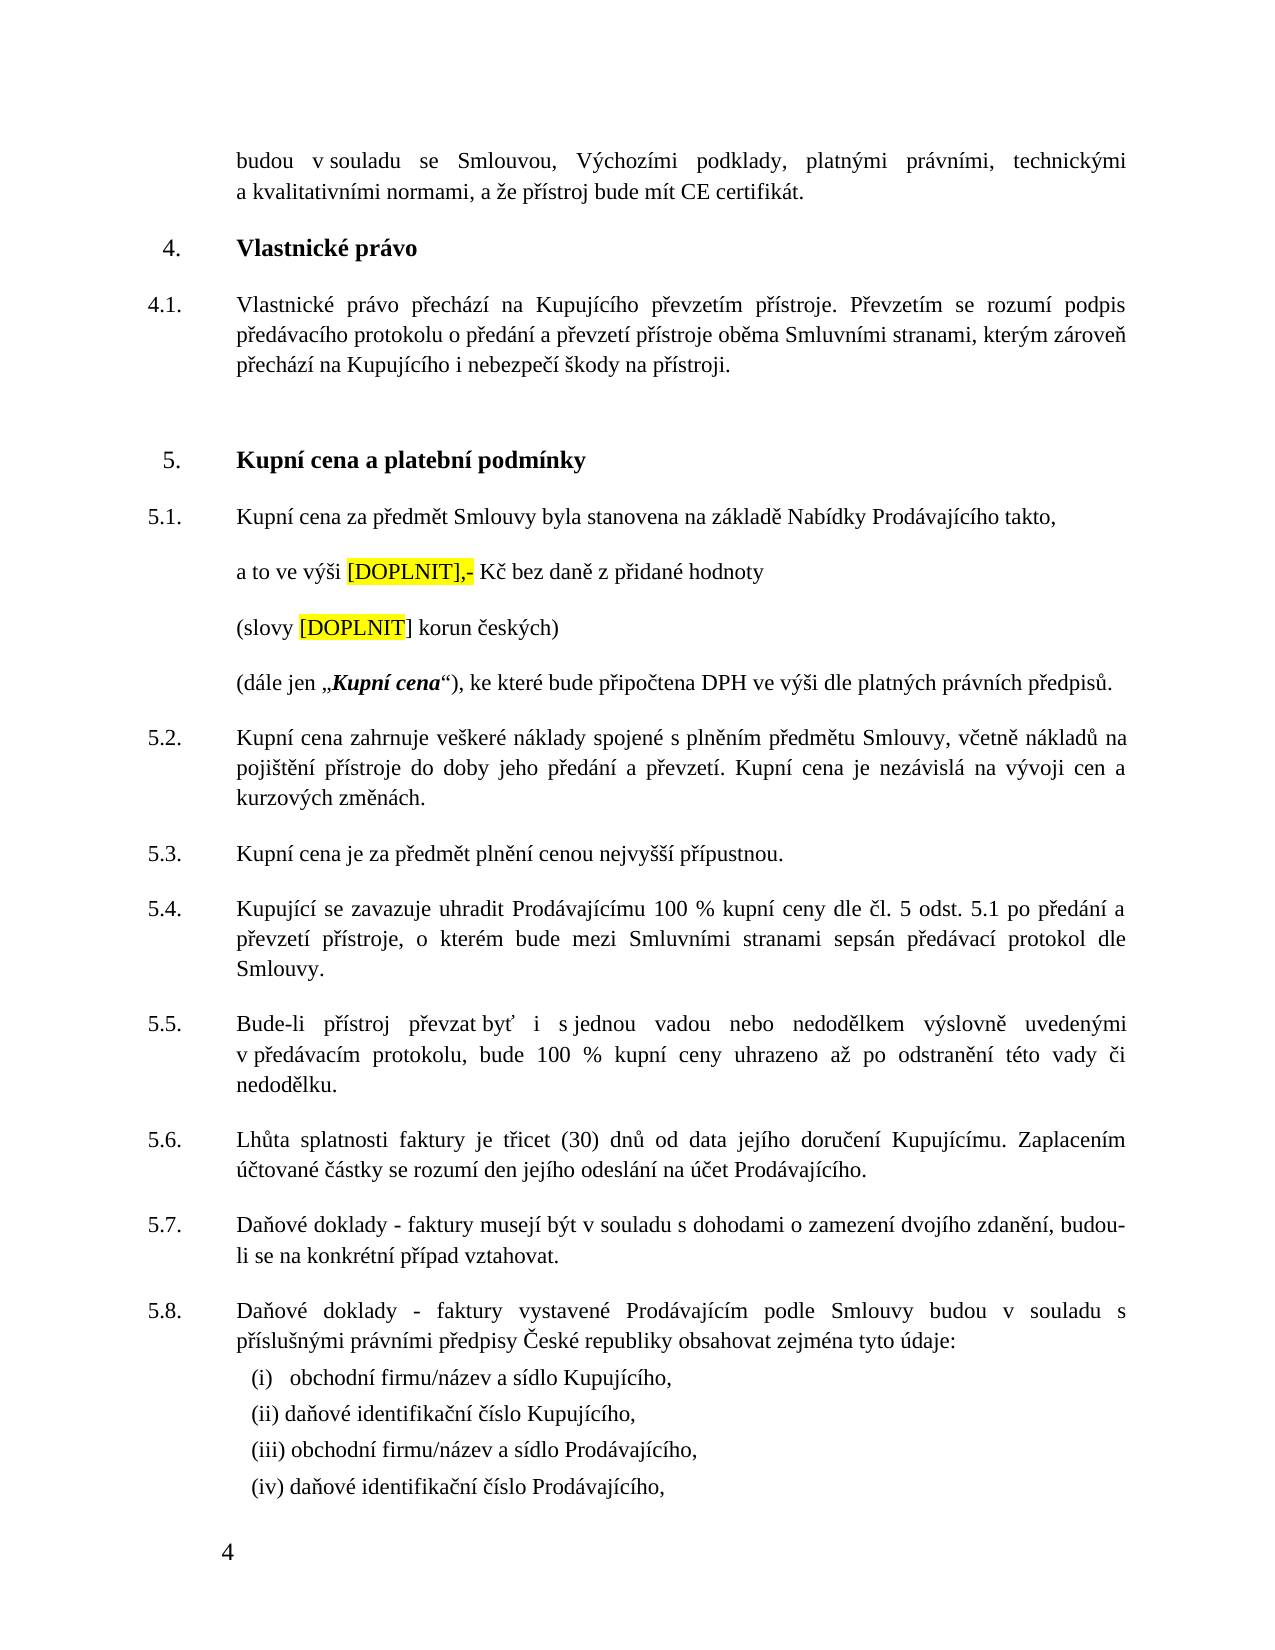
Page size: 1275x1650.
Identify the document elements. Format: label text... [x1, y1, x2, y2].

subtitle (slovy [DOPLNIT] korun českých) [236, 613, 1127, 640]
subtitle Daňové doklady - faktury vystavené Prodávajícím podle Smlouvy budou v souladu s příslušnými právními předpisy České republiky obsahovat zejména tyto údaje: [148, 1297, 1127, 1353]
subtitle Vlastnické právo [162, 233, 1127, 262]
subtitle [148, 148, 1127, 204]
subtitle Kupní cena a platební podmínky [162, 445, 1127, 474]
subtitle a to ve výši [DOPLNIT],- Kč bez daně z přidané hodnoty [474, 558, 1127, 585]
subtitle (dále jen „Kupní cena“), ke které bude připočtena DPH ve výši dle platných právních předpisů. [236, 669, 1127, 695]
text (ii) daňové identifikační číslo Kupujícího, [207, 1400, 1127, 1426]
subtitle Bude-li přístroj převzat byť i s jednou vadou nebo nedodělkem výslovně uvedenými v předávacím protokolu, bude 100 % kupní ceny uhrazeno až po odstranění této vady či nedodělku. [148, 1010, 1127, 1097]
text (iv) daňové identifikační číslo Prodávajícího, [207, 1473, 1127, 1499]
subtitle Daňové doklady - faktury musejí být v souladu s dohodami o zamezení dvojího zdanění, budou-li se na konkrétní případ vztahovat. [148, 1211, 1127, 1268]
subtitle Kupní cena zahrnuje veškeré náklady spojené s plněním předmětu Smlouvy, včetně nákladů na pojištění přístroje do doby jeho předání a převzetí. Kupní cena je nezávislá na vývoji cen a kurzových změnách. [148, 724, 1127, 811]
text (i) obchodní firmu/název a sídlo Kupujícího, [207, 1363, 1127, 1390]
subtitle Kupující se zavazuje uhradit Prodávajícímu 100 % kupní ceny dle čl. 5 odst. 5.1 po předání a převzetí přístroje, o kterém bude mezi Smluvními stranami sepsán předávací protokol dle Smlouvy. [148, 895, 1127, 982]
subtitle Vlastnické právo přechází na Kupujícího převzetím přístroje. Převzetím se rozumí podpis předávacího protokolu o předání a převzetí přístroje oběma Smluvními stranami, kterým zároveň přechází na Kupujícího i nebezpečí škody na přístroji. [148, 291, 1127, 378]
text (iii) obchodní firmu/název a sídlo Prodávajícího, [207, 1436, 1127, 1463]
subtitle Kupní cena je za předmět plnění cenou nejvyšší přípustnou. [148, 839, 1127, 866]
subtitle Kupní cena za předmět Smlouvy byla stanovena na základě Nabídky Prodávajícího takto, [148, 503, 1127, 529]
subtitle Lhůta splatnosti faktury je třicet (30) dnů od data jejího doručení Kupujícímu. Zaplacením účtované částky se rozumí den jejího odeslání na účet Prodávajícího. [148, 1126, 1127, 1183]
